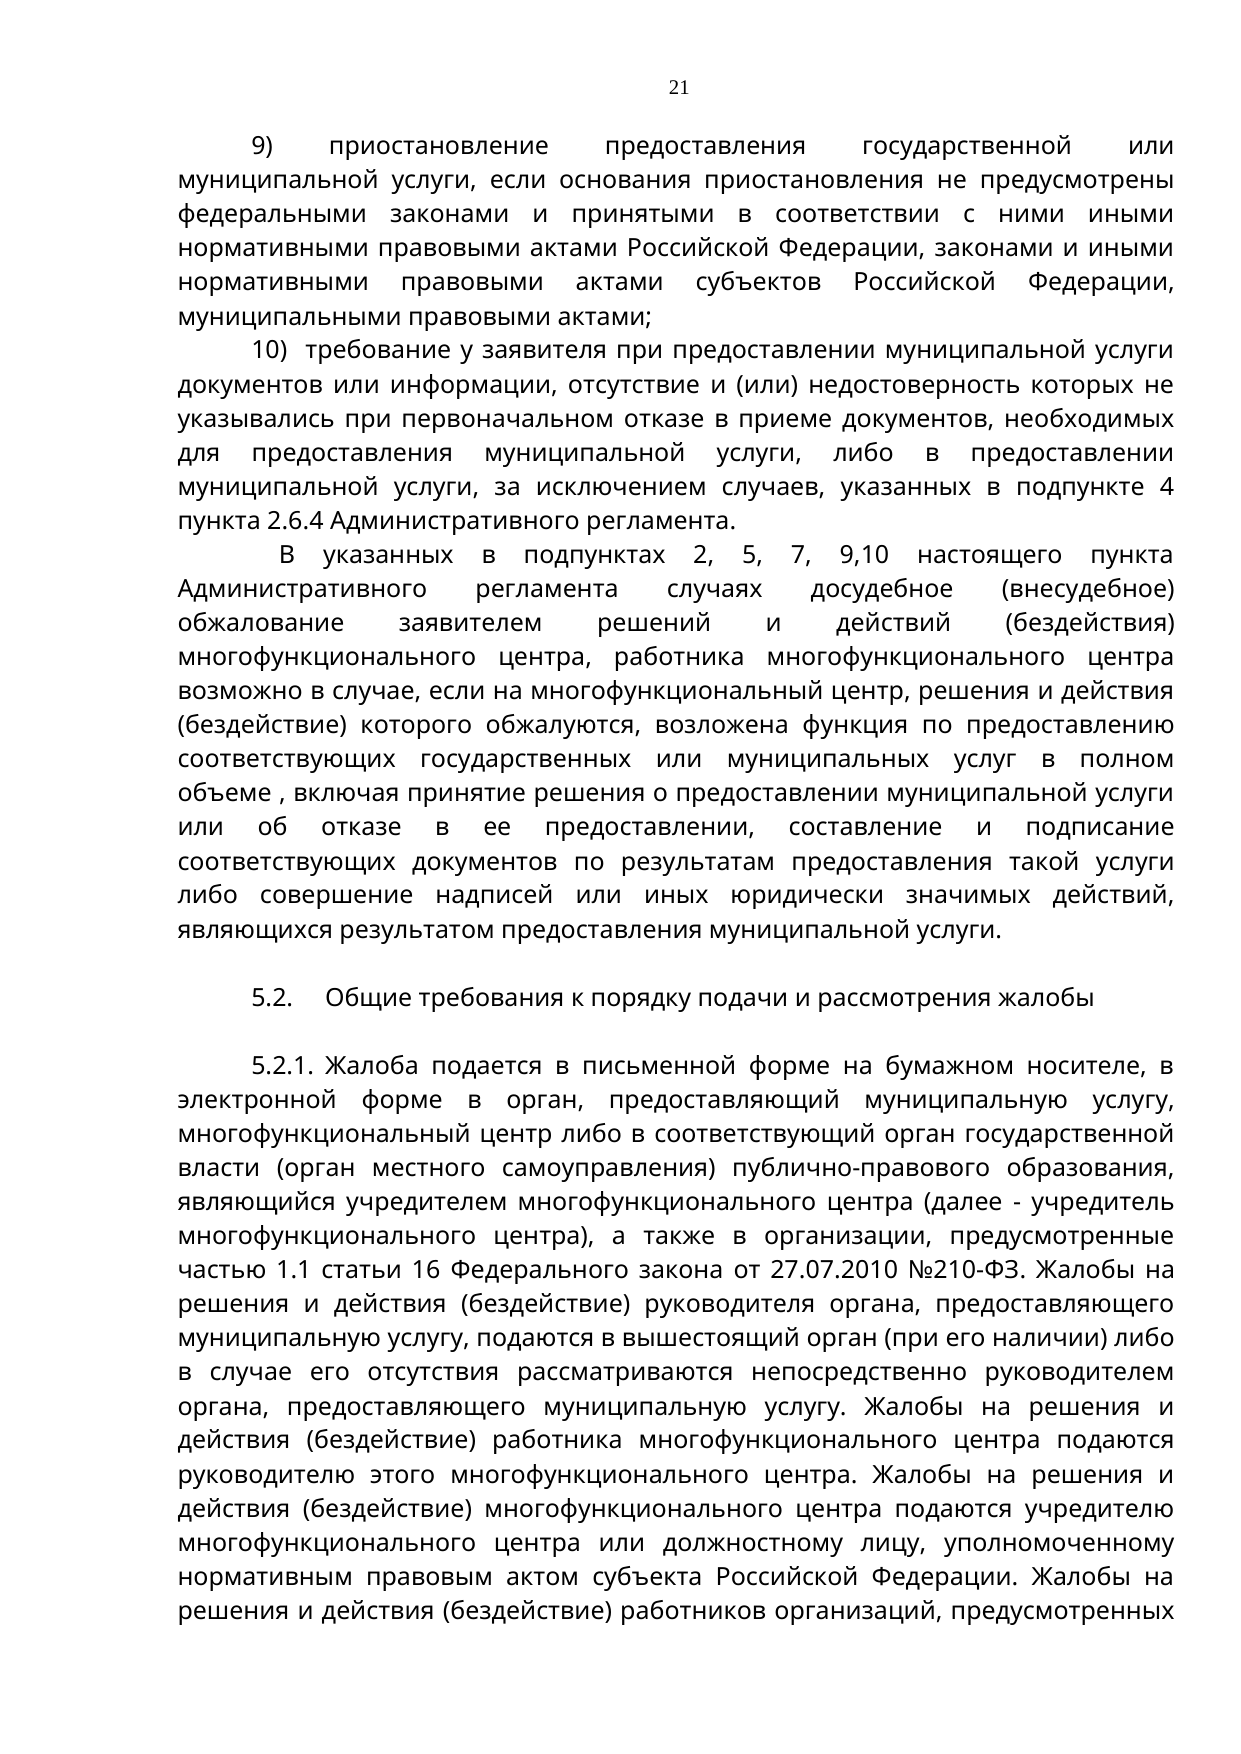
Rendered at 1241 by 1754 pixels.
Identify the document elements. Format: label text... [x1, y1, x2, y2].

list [177, 1047, 1175, 1627]
text 10) требование у заявителя при предоставлении муниципальной услуги документов или информации, отсутствие и (или) недостоверность которых не указывались при первоначальном отказе в приеме документов, необходимых для предоставления муниципальной услуги, либо в предоставлении муниципальной услуги, за исключением случаев, указанных в подпункте 4 пункта 2.6.4 Административного регламента. [177, 332, 1175, 537]
list Общие требования к порядку подачи и рассмотрения жалобы [177, 979, 1175, 1013]
text В указанных в подпунктах 2, 5, 7, 9,10 настоящего пункта Административного регламента случаях досудебное (внесудебное) обжалование заявителем решений и действий (бездействия) многофункционального центра, работника многофункционального центра возможно в случае, если на многофункциональный центр, решения и действия (бездействие) которого обжалуются, возложена функция по предоставлению соответствующих государственных или муниципальных услуг в полном объеме , включая принятие решения о предоставлении муниципальной услуги или об отказе в ее предоставлении, составление и подписание соответствующих документов по результатам предоставления такой услуги либо совершение надписей или иных юридически значимых действий, являющихся результатом предоставления муниципальной услуги. [177, 537, 1175, 945]
text 9) приостановление предоставления государственной или муниципальной услуги, если основания приостановления не предусмотрены федеральными законами и принятыми в соответствии с ними иными нормативными правовыми актами Российской Федерации, законами и иными нормативными правовыми актами субъектов Российской Федерации, муниципальными правовыми актами; [177, 128, 1175, 332]
